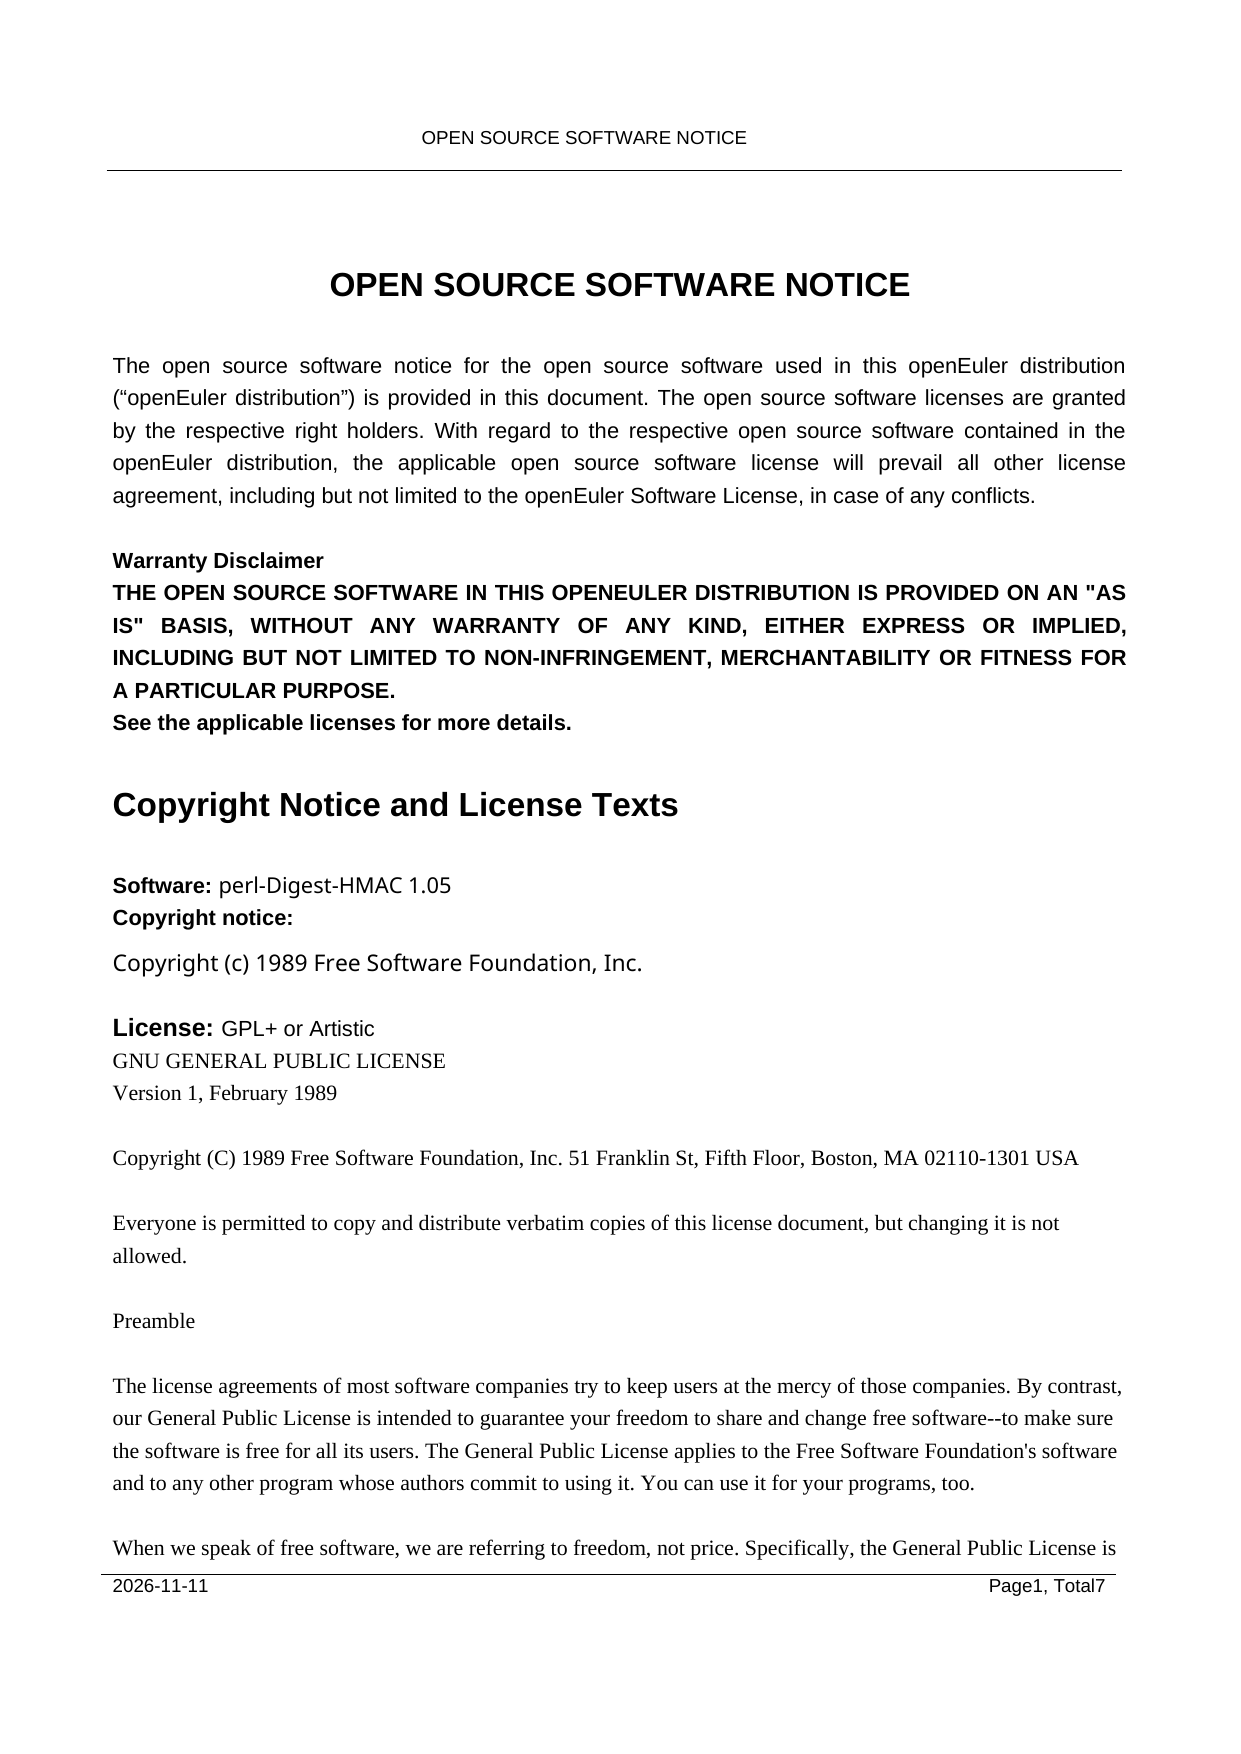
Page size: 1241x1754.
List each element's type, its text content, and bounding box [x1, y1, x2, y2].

text Copyright Notice and License Texts [112, 771, 1128, 836]
text Warranty Disclaimer [112, 544, 1128, 576]
text OPEN SOURCE SOFTWARE NOTICE [112, 251, 1128, 316]
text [112, 1044, 1128, 1564]
text The open source software notice for the open source software used in this openEuler distribution (“openEuler distribution”) is provided in this document. The open source software licenses are granted by the respective right holders. With regard to the respective open source software contained in the openEuler distribution, the applicable open source software license will prevail all other license agreement, including but not limited to the openEuler Software License, in case of any conflicts. [112, 349, 1128, 511]
text License: GPL+ or Artistic [112, 1012, 1128, 1044]
text Copyright (c) 1989 Free Software Foundation, Inc. [112, 947, 1128, 1012]
text Copyright notice: [112, 901, 1128, 934]
text THE OPEN SOURCE SOFTWARE IN THIS OPENEULER DISTRIBUTION IS PROVIDED ON AN "AS IS" BASIS, WITHOUT ANY WARRANTY OF ANY KIND, EITHER EXPRESS OR IMPLIED, INCLUDING BUT NOT LIMITED TO NON-INFRINGEMENT, MERCHANTABILITY OR FITNESS FOR A PARTICULAR PURPOSE. See the applicable licenses for more details. [112, 576, 1128, 739]
title Software: perl-Digest-HMAC 1.05 [112, 869, 1128, 901]
